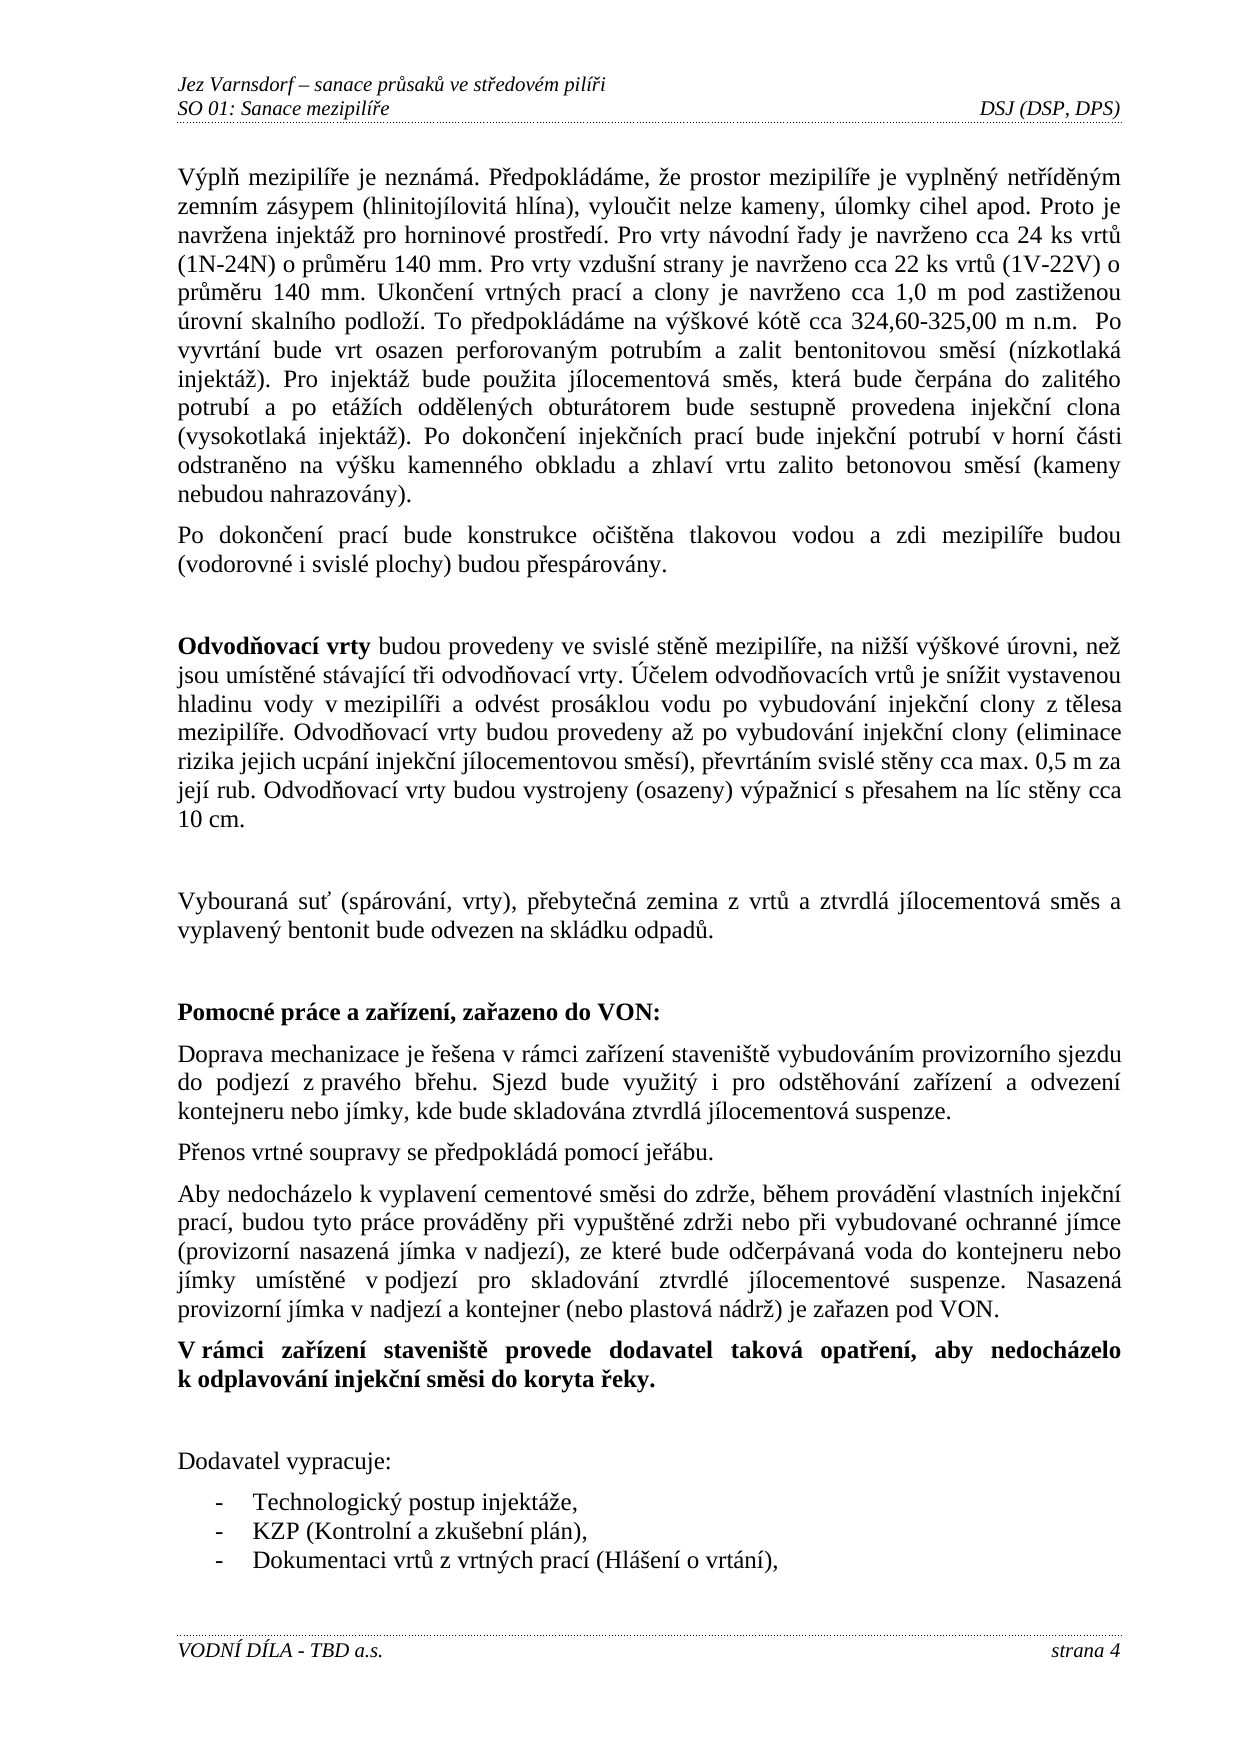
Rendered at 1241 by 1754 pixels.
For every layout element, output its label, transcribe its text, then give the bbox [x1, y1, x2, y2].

text Vybouraná suť (spárování, vrty), přebytečná zemina z vrtů a ztvrdlá jílocementová směs a vyplavený bentonit bude odvezen na skládku odpadů. [177, 886, 1122, 944]
text Aby nedocházelo k vyplavení cementové směsi do zdrže, během provádění vlastních injekční prací, budou tyto práce prováděny při vypuštěné zdrži nebo při vybudované ochranné jímce (provizorní nasazená jímka v nadjezí), ze které bude odčerpávaná voda do kontejneru nebo jímky umístěné v podjezí pro skladování ztvrdlé jílocementové suspenze. Nasazená provizorní jímka v nadjezí a kontejner (nebo plastová nádrž) je zařazen pod VON. [177, 1179, 1122, 1322]
text Pomocné práce a zařízení, zařazeno do VON: [177, 997, 1122, 1026]
list KZP (Kontrolní a zkušební plán), [215, 1516, 1122, 1545]
list Technologický postup injektáže, [215, 1487, 1122, 1516]
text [177, 162, 1122, 507]
text Po dokončení prací bude konstrukce očištěna tlakovou vodou a zdi mezipilíře budou (vodorovné i svislé plochy) budou přespárovány. [177, 520, 1122, 577]
text Doprava mechanizace je řešena v rámci zařízení staveniště vybudováním provizorního sjezdu do podjezí z pravého břehu. Sjezd bude využitý i pro odstěhování zařízení a odvezení kontejneru nebo jímky, kde bude skladována ztvrdlá jílocementová suspenze. [177, 1039, 1122, 1125]
text V rámci zařízení staveniště provede dodavatel taková opatření, aby nedocházelo k odplavování injekční směsi do koryta řeky. [177, 1335, 1122, 1392]
text Přenos vrtné soupravy se předpokládá pomocí jeřábu. [177, 1137, 1122, 1166]
text Dodavatel vypracuje: [177, 1446, 1122, 1475]
text Odvodňovací vrty budou provedeny ve svislé stěně mezipilíře, na nižší výškové úrovni, než jsou umístěné stávající tři odvodňovací vrty. Účelem odvodňovacích vrtů je snížit vystavenou hladinu vody v mezipilíři a odvést prosáklou vodu po vybudování injekční clony z tělesa mezipilíře. Odvodňovací vrty budou provedeny až po vybudování injekční clony (eliminace rizika jejich ucpání injekční jílocementovou směsí), převrtáním svislé stěny cca max. 0,5 m za její rub. Odvodňovací vrty budou vystrojeny (osazeny) výpažnicí s přesahem na líc stěny cca 10 cm. [177, 631, 1122, 832]
list Dokumentaci vrtů z vrtných prací (Hlášení o vrtání), [215, 1545, 1122, 1574]
